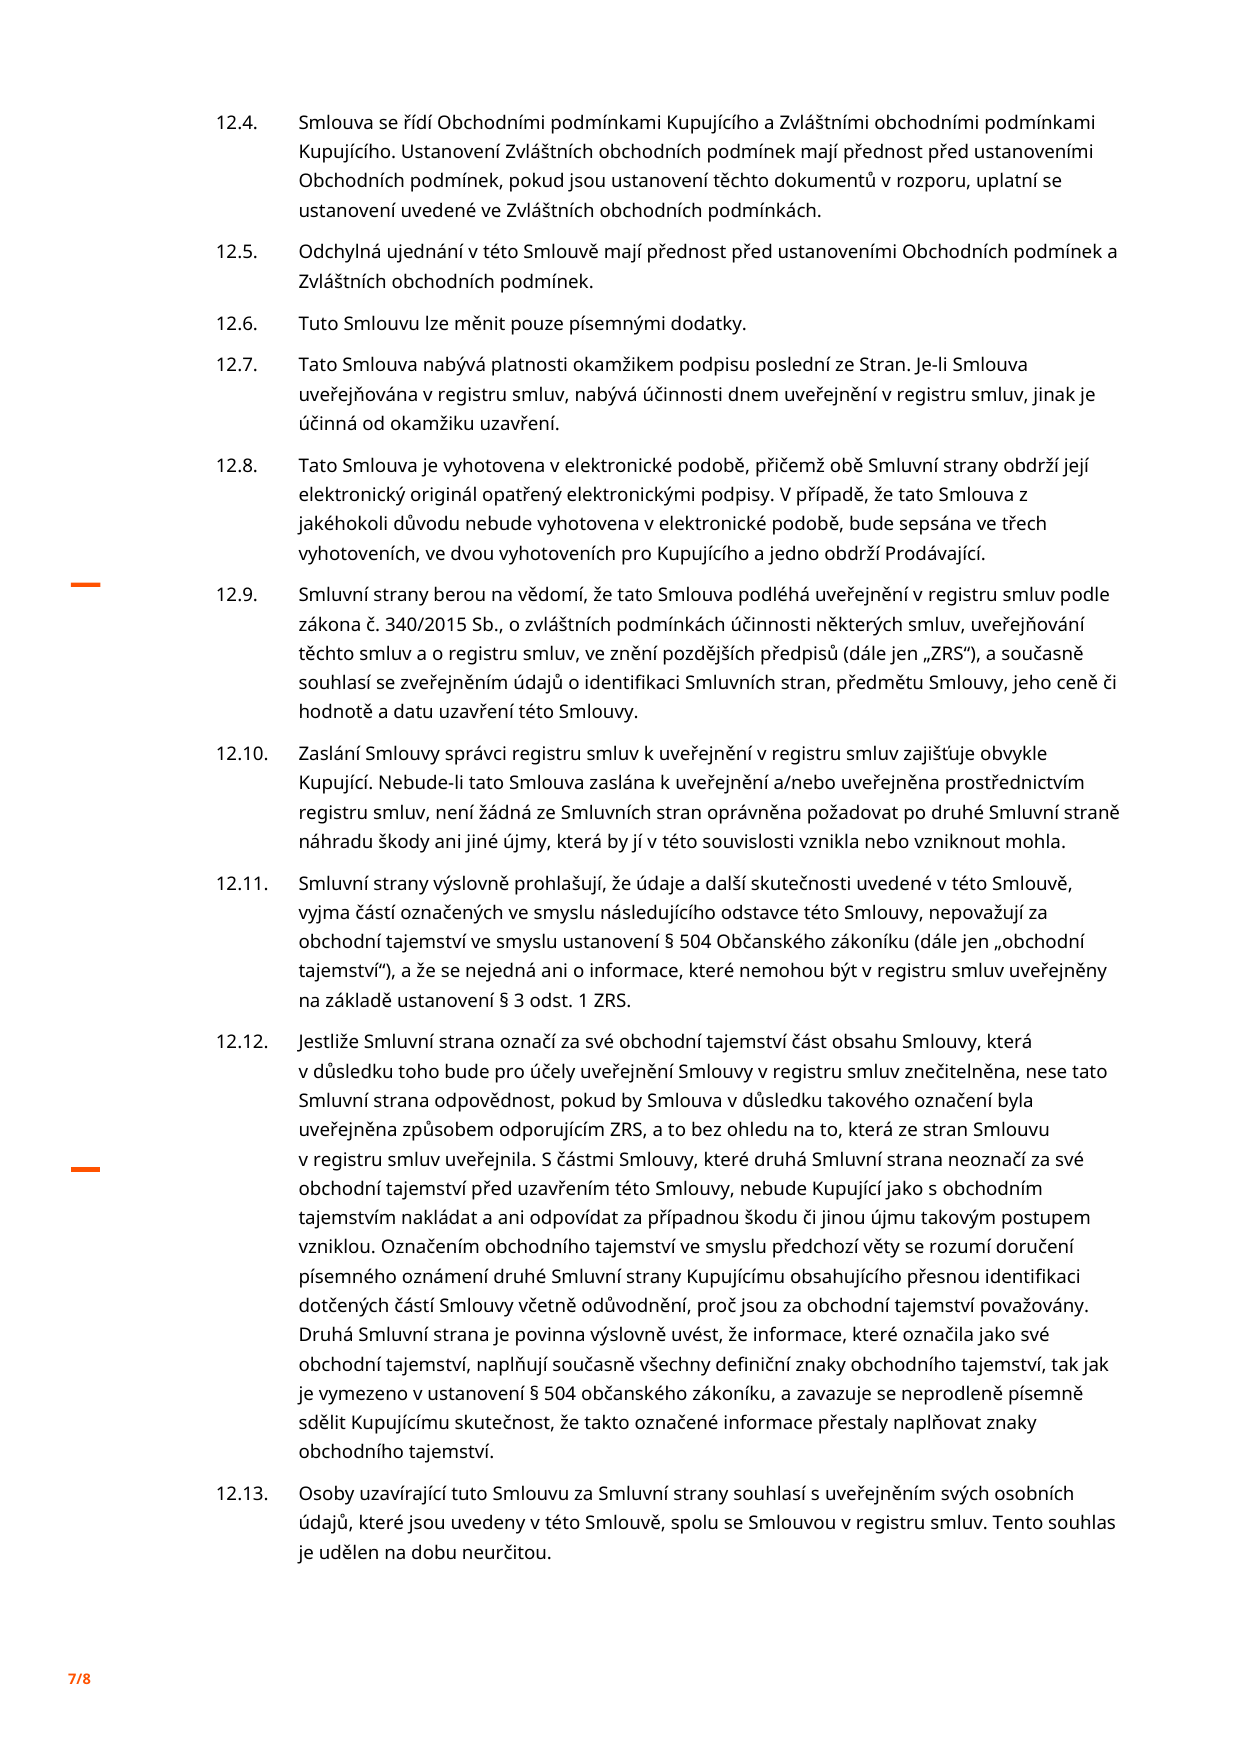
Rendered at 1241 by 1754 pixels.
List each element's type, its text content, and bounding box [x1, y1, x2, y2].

list Zaslání Smlouvy správci registru smluv k uveřejnění v registru smluv zajišťuje obvykle Kupující. Nebude-li tato Smlouva zaslána k uveřejnění a/nebo uveřejněna prostřednictvím registru smluv, není žádná ze Smluvních stran oprávněna požadovat po druhé Smluvní straně náhradu škody ani jiné újmy, která by jí v této souvislosti vznikla nebo vzniknout mohla. [216, 740, 1122, 854]
list Osoby uzavírající tuto Smlouvu za Smluvní strany souhlasí s uveřejněním svých osobních údajů, které jsou uvedeny v této Smlouvě, spolu se Smlouvou v registru smluv. Tento souhlas je udělen na dobu neurčitou. [216, 1480, 1122, 1564]
list Smluvní strany výslovně prohlašují, že údaje a další skutečnosti uvedené v této Smlouvě, vyjma částí označených ve smyslu následujícího odstavce této Smlouvy, nepovažují za obchodní tajemství ve smyslu ustanovení § 504 Občanského zákoníku (dále jen „obchodní tajemství“), a že se nejedná ani o informace, které nemohou být v registru smluv uveřejněny na základě ustanovení § 3 odst. 1 ZRS. [216, 870, 1122, 1013]
list Odchylná ujednání v této Smlouvě mají přednost před ustanoveními Obchodních podmínek a Zvláštních obchodních podmínek. [216, 239, 1122, 294]
list Tato Smlouva nabývá platnosti okamžikem podpisu poslední ze Stran. Je-li Smlouva uveřejňována v registru smluv, nabývá účinnosti dnem uveřejnění v registru smluv, jinak je účinná od okamžiku uzavření. [216, 352, 1122, 436]
list Smlouva se řídí Obchodními podmínkami Kupujícího a Zvláštními obchodními podmínkami Kupujícího. Ustanovení Zvláštních obchodních podmínek mají přednost před ustanoveními Obchodních podmínek, pokud jsou ustanovení těchto dokumentů v rozporu, uplatní se ustanovení uvedené ve Zvláštních obchodních podmínkách. [216, 109, 1122, 223]
list Jestliže Smluvní strana označí za své obchodní tajemství část obsahu Smlouvy, která v důsledku toho bude pro účely uveřejnění Smlouvy v registru smluv znečitelněna, nese tato Smluvní strana odpovědnost, pokud by Smlouva v důsledku takového označení byla uveřejněna způsobem odporujícím ZRS, a to bez ohledu na to, která ze stran Smlouvu v registru smluv uveřejnila. S částmi Smlouvy, které druhá Smluvní strana neoznačí za své obchodní tajemství před uzavřením této Smlouvy, nebude Kupující jako s obchodním tajemstvím nakládat a ani odpovídat za případnou škodu či jinou újmu takovým postupem vzniklou. Označením obchodního tajemství ve smyslu předchozí věty se rozumí doručení písemného oznámení druhé Smluvní strany Kupujícímu obsahujícího přesnou identifikaci dotčených částí Smlouvy včetně odůvodnění, proč jsou za obchodní tajemství považovány. Druhá Smluvní strana je povinna výslovně uvést, že informace, které označila jako své obchodní tajemství, naplňují současně všechny definiční znaky obchodního tajemství, tak jak je vymezeno v ustanovení § 504 občanského zákoníku, a zavazuje se neprodleně písemně sdělit Kupujícímu skutečnost, že takto označené informace přestaly naplňovat znaky obchodního tajemství. [216, 1029, 1122, 1464]
list Smluvní strany berou na vědomí, že tato Smlouva podléhá uveřejnění v registru smluv podle zákona č. 340/2015 Sb., o zvláštních podmínkách účinnosti některých smluv, uveřejňování těchto smluv a o registru smluv, ve znění pozdějších předpisů (dále jen „ZRS“), a současně souhlasí se zveřejněním údajů o identifikaci Smluvních stran, předmětu Smlouvy, jeho ceně či hodnotě a datu uzavření této Smlouvy. [216, 582, 1122, 724]
list Tuto Smlouvu lze měnit pouze písemnými dodatky. [216, 310, 1122, 335]
list Tato Smlouva je vyhotovena v elektronické podobě, přičemž obě Smluvní strany obdrží její elektronický originál opatřený elektronickými podpisy. V případě, že tato Smlouva z jakéhokoli důvodu nebude vyhotovena v elektronické podobě, bude sepsána ve třech vyhotoveních, ve dvou vyhotoveních pro Kupujícího a jedno obdrží Prodávající. [216, 452, 1122, 565]
